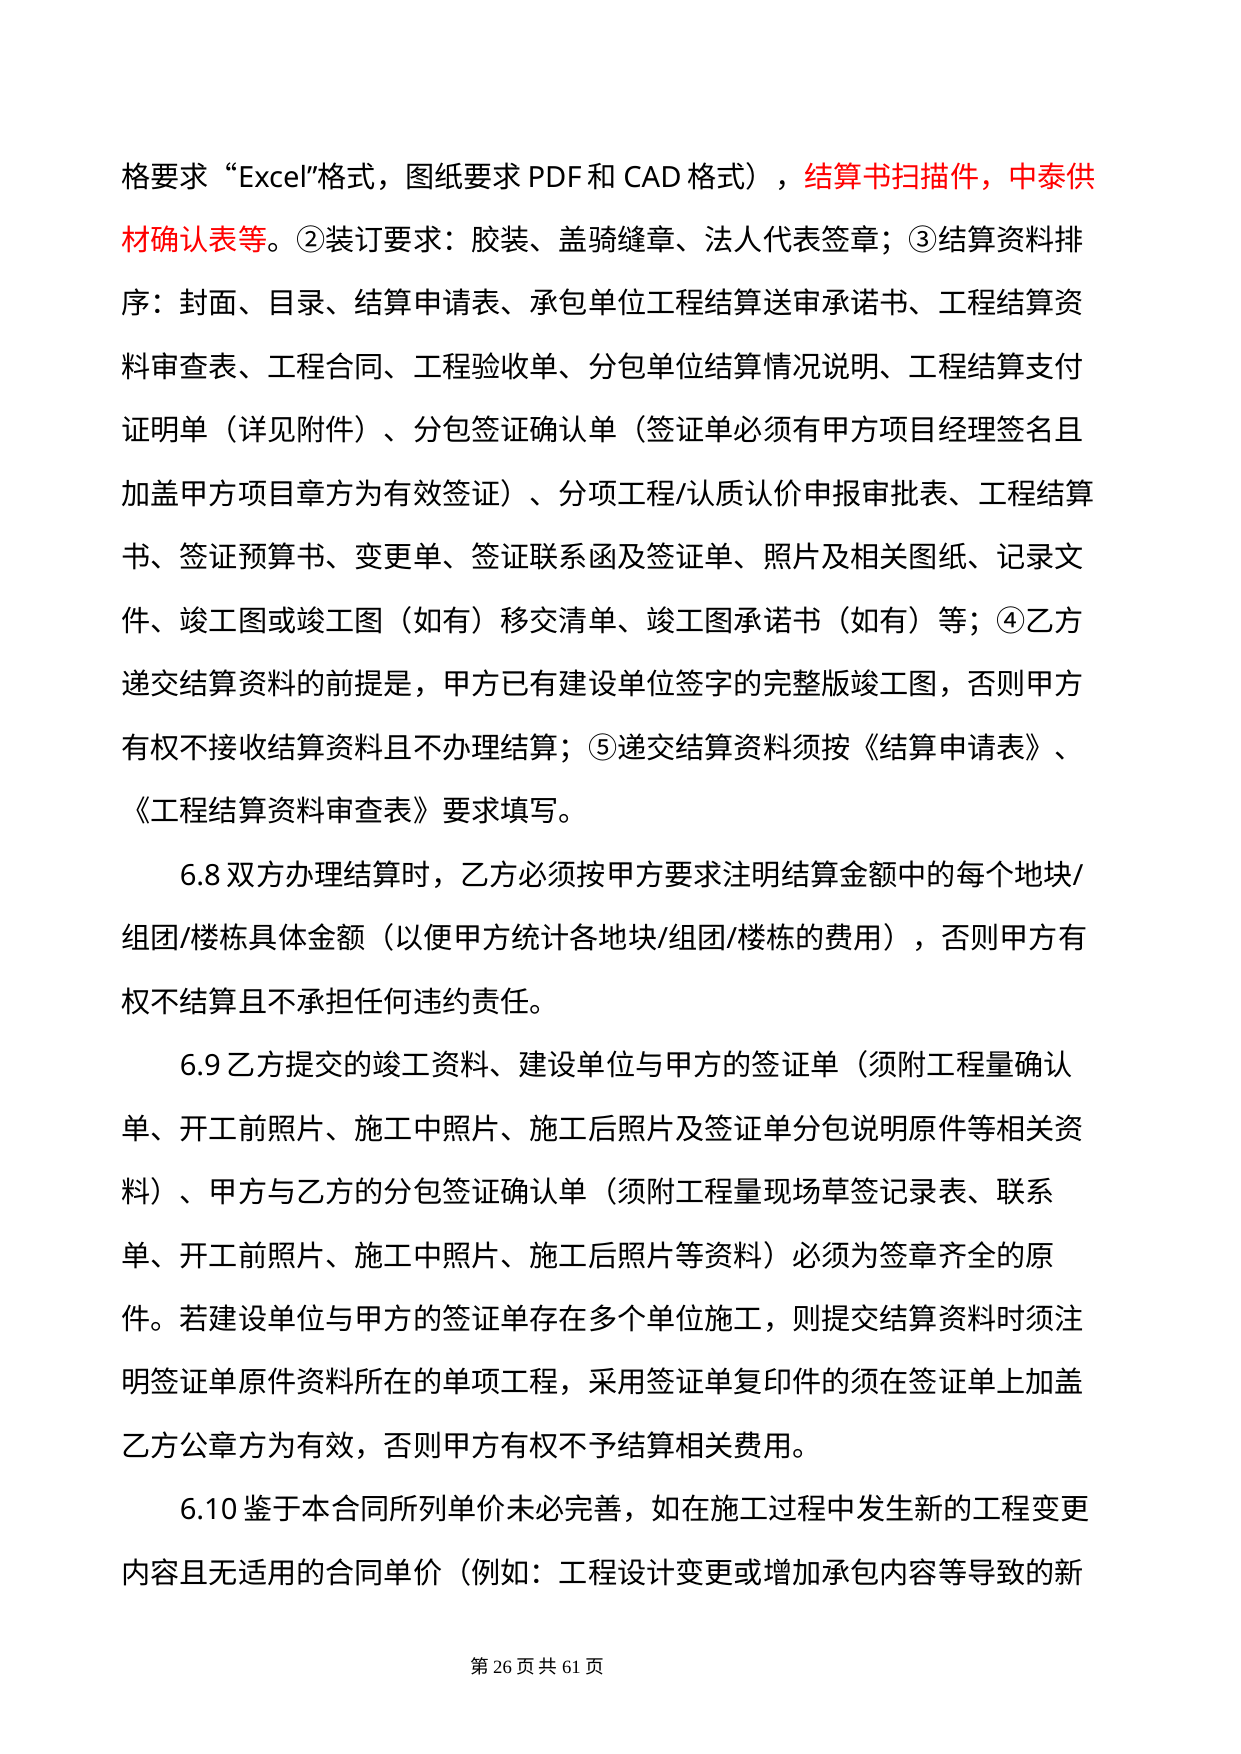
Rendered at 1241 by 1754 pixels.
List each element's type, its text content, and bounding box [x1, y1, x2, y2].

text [121, 1486, 1098, 1592]
text 6.8双方办理结算时，乙方必须按甲方要求注明结算金额中的每个地块/组团/楼栋具体金额（以便甲方统计各地块/组团/楼栋的费用），否则甲方有权不结算且不承担任何违约责任。 [121, 851, 1098, 1021]
text 6.9乙方提交的竣工资料、建设单位与甲方的签证单（须附工程量确认单、开工前照片、施工中照片、施工后照片及签证单分包说明原件等相关资料）、甲方与乙方的分包签证确认单（须附工程量现场草签记录表、联系单、开工前照片、施工中照片、施工后照片等资料）必须为签章齐全的原件。若建设单位与甲方的签证单存在多个单位施工，则提交结算资料时须注明签证单原件资料所在的单项工程，采用签证单复印件的须在签证单上加盖乙方公章方为有效，否则甲方有权不予结算相关费用。 [121, 1042, 1098, 1465]
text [121, 153, 1098, 830]
